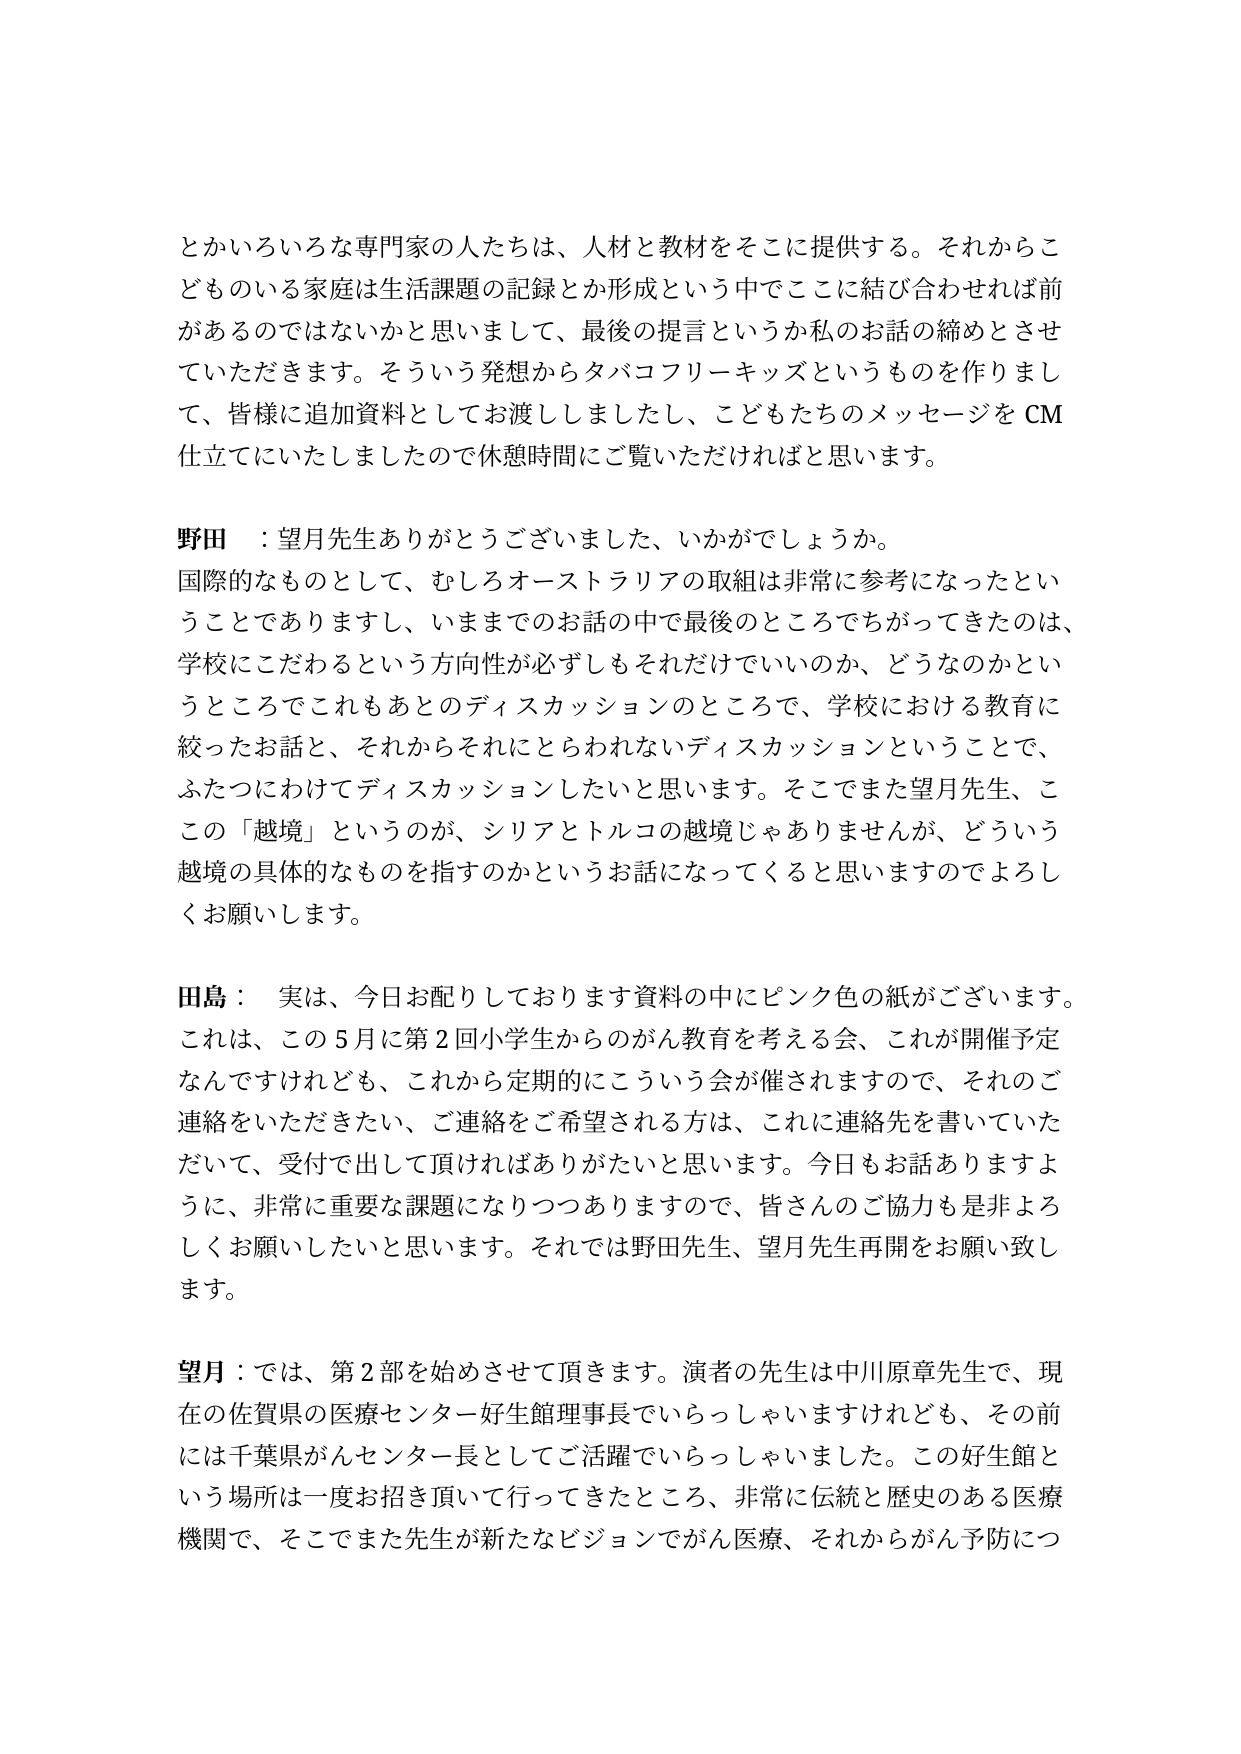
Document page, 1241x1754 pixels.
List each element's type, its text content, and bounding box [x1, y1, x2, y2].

text 田島： 実は、今日お配りしております資料の中にピンク色の紙がございます。これは、この5月に第2回小学生からのがん教育を考える会、これが開催予定なんですけれども、これから定期的にこういう会が催されますので、それのご連絡をいただきたい、ご連絡をご希望される方は、これに連絡先を書いていただいて、受付で出して頂ければありがたいと思います。今日もお話ありますように、非常に重要な課題になりつつありますので、皆さんのご協力も是非よろしくお願いしたいと思います。それでは野田先生、望月先生再開をお願い致します。 [177, 975, 1063, 1308]
text 野田 ：望月先生ありがとうございました、いかがでしょうか。 [177, 517, 1063, 558]
text 国際的なものとして、むしろオーストラリアの取組は非常に参考になったということでありますし、いままでのお話の中で最後のところでちがってきたのは、学校にこだわるという方向性が必ずしもそれだけでいいのか、どうなのかというところでこれもあとのディスカッションのところで、学校における教育に絞ったお話と、それからそれにとらわれないディスカッションということで、ふたつにわけてディスカッションしたいと思います。そこでまた望月先生、ここの「越境」というのが、シリアとトルコの越境じゃありませんが、どういう越境の具体的なものを指すのかというお話になってくると思いますのでよろしくお願いします。 [177, 558, 1063, 933]
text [177, 225, 1063, 475]
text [177, 1350, 1063, 1558]
